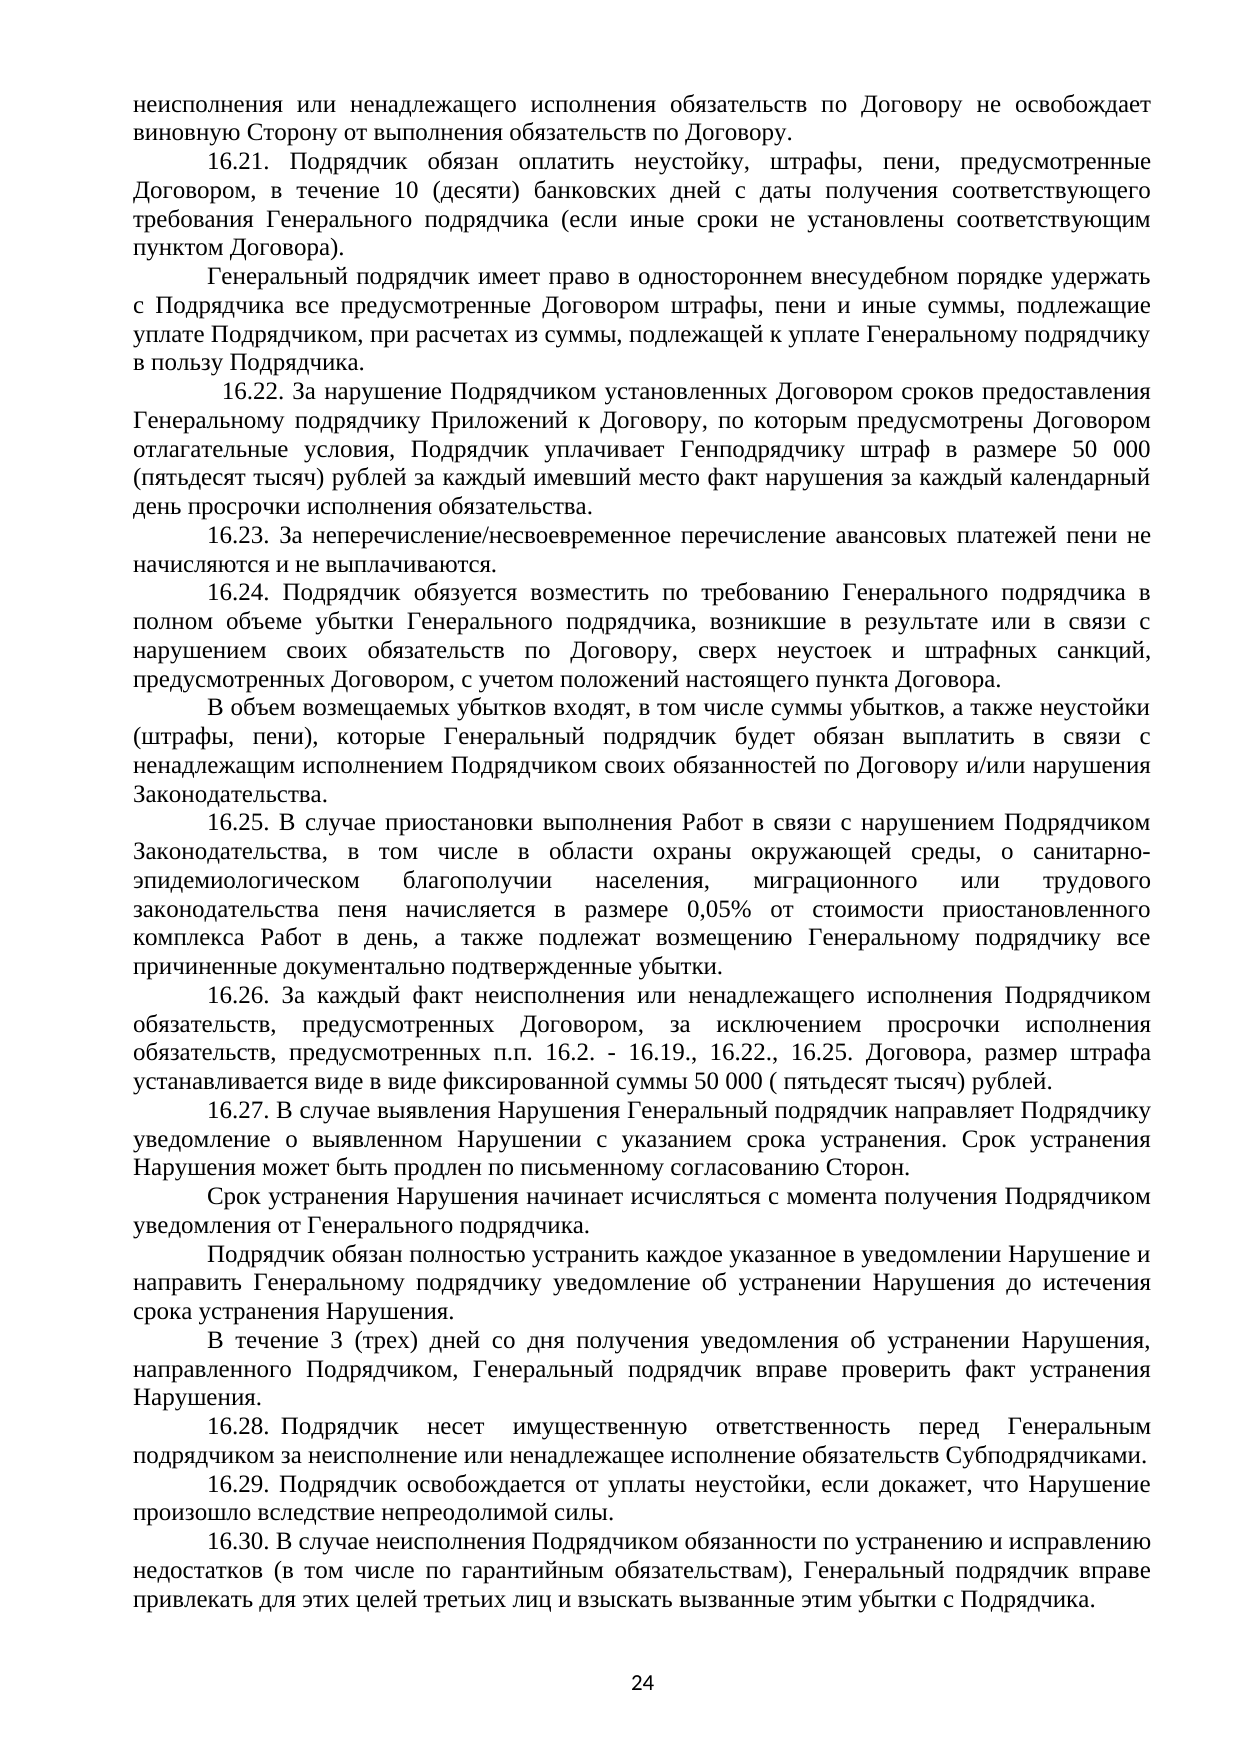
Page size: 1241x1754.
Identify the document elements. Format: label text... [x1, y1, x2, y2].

text Подрядчик обязан полностью устранить каждое указанное в уведомлении Нарушение и направить Генеральному подрядчику уведомление об устранении Нарушения до истечения срока устранения Нарушения. [133, 1239, 1152, 1325]
text 16.24. Подрядчик обязуется возместить по требованию Генерального подрядчика в полном объеме убытки Генерального подрядчика, возникшие в результате или в связи с нарушением своих обязательств по Договору, сверх неустоек и штрафных санкций, предусмотренных Договором, с учетом положений настоящего пункта Договора. [133, 577, 1152, 692]
text 16.27. В случае выявления Нарушения Генеральный подрядчик направляет Подрядчику уведомление о выявленном Нарушении с указанием срока устранения. Срок устранения Нарушения может быть продлен по письменному согласованию Сторон. [133, 1095, 1152, 1181]
text В течение 3 (трех) дней со дня получения уведомления об устранении Нарушения, направленного Подрядчиком, Генеральный подрядчик вправе проверить факт устранения Нарушения. [133, 1325, 1152, 1411]
text 16.23. За неперечисление/несвоевременное перечисление авансовых платежей пени не начисляются и не выплачиваются. [133, 520, 1152, 577]
text 16.28. Подрядчик несет имущественную ответственность перед Генеральным подрядчиком за неисполнение или ненадлежащее исполнение обязательств Субподрядчиками. [133, 1411, 1152, 1469]
text 16.30. В случае неисполнения Подрядчиком обязанности по устранению и исправлению недостатков (в том числе по гарантийным обязательствам), Генеральный подрядчик вправе привлекать для этих целей третьих лиц и взыскать вызванные этим убытки с Подрядчика. [133, 1526, 1152, 1612]
text 16.21. Подрядчик обязан оплатить неустойку, штрафы, пени, предусмотренные Договором, в течение 10 (десяти) банковских дней с даты получения соответствующего требования Генерального подрядчика (если иные сроки не установлены соответствующим пунктом Договора). [133, 146, 1152, 261]
text 16.29. Подрядчик освобождается от уплаты неустойки, если докажет, что Нарушение произошло вследствие непреодолимой силы. [133, 1469, 1152, 1526]
text 16.26. За каждый факт неисполнения или ненадлежащего исполнения Подрядчиком обязательств, предусмотренных Договором, за исключением просрочки исполнения обязательств, предусмотренных п.п. 16.2. - 16.19., 16.22., 16.25. Договора, размер штрафа устанавливается виде в виде фиксированной суммы 50 000 ( пятьдесят тысяч) рублей. [133, 980, 1152, 1095]
text 16.25. В случае приостановки выполнения Работ в связи с нарушением Подрядчиком Законодательства, в том числе в области охраны окружающей среды, о санитарно-эпидемиологическом благополучии населения, миграционного или трудового законодательства пеня начисляется в размере 0,05% от стоимости приостановленного комплекса Работ в день, а также подлежат возмещению Генеральному подрядчику все причиненные документально подтвержденные убытки. [133, 807, 1152, 980]
text Срок устранения Нарушения начинает исчисляться с момента получения Подрядчиком уведомления от Генерального подрядчика. [133, 1181, 1152, 1239]
text В объем возмещаемых убытков входят, в том числе суммы убытков, а также неустойки (штрафы, пени), которые Генеральный подрядчик будет обязан выплатить в связи с ненадлежащим исполнением Подрядчиком своих обязанностей по Договору и/или нарушения Законодательства. [133, 692, 1152, 807]
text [133, 89, 1152, 146]
text 16.22. За нарушение Подрядчиком установленных Договором сроков предоставления Генеральному подрядчику Приложений к Договору, по которым предусмотрены Договором отлагательные условия, Подрядчик уплачивает Генподрядчику штраф в размере 50 000 (пятьдесят тысяч) рублей за каждый имевший место факт нарушения за каждый календарный день просрочки исполнения обязательства. [133, 376, 1152, 520]
text Генеральный подрядчик имеет право в одностороннем внесудебном порядке удержать с Подрядчика все предусмотренные Договором штрафы, пени и иные суммы, подлежащие уплате Подрядчиком, при расчетах из суммы, подлежащей к уплате Генеральному подрядчику в пользу Подрядчика. [133, 261, 1152, 376]
